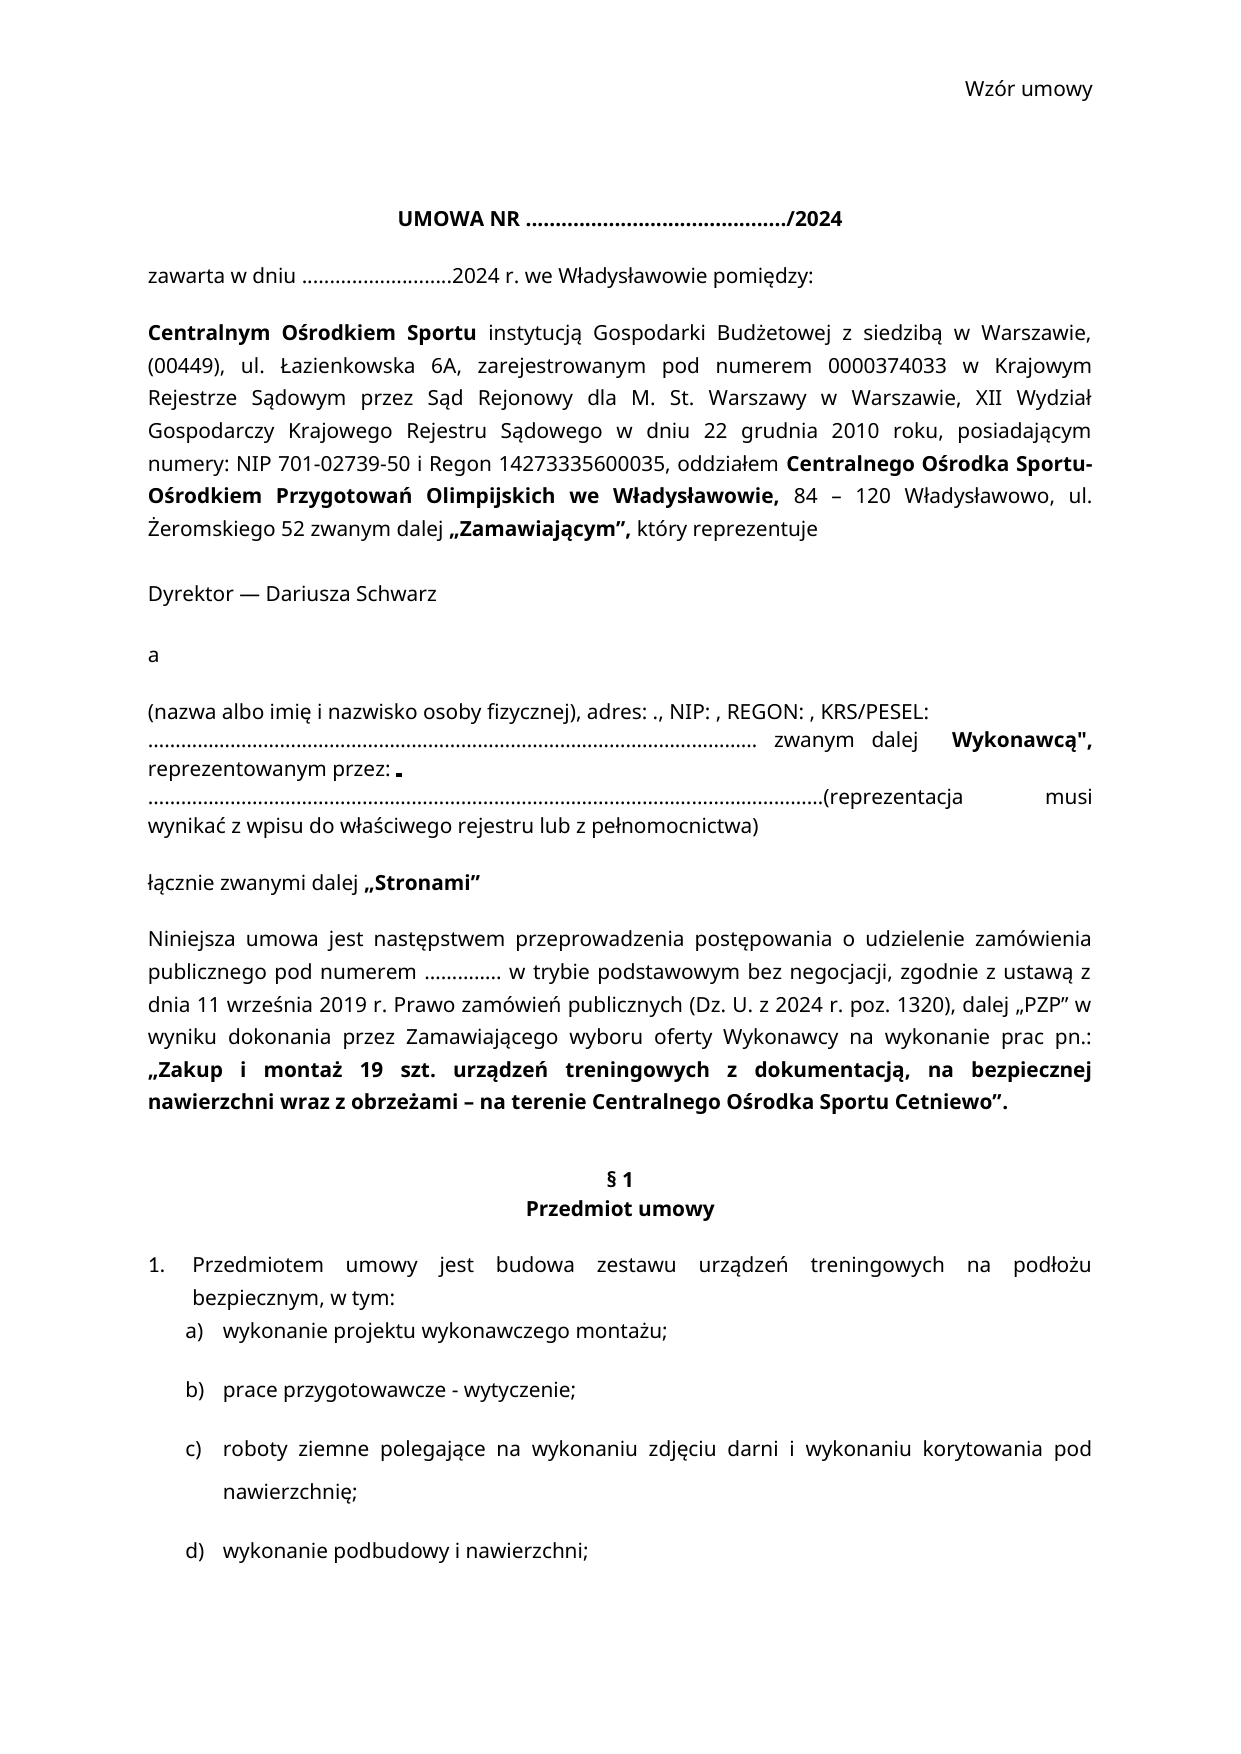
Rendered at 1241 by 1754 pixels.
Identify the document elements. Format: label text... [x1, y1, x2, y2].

text Niniejsza umowa jest następstwem przeprowadzenia postępowania o udzielenie zamówienia publicznego pod numerem ………….. w trybie podstawowym bez negocjacji, zgodnie z ustawą z dnia 11 września 2019 r. Prawo zamówień publicznych (Dz. U. z 2024 r. poz. 1320), dalej „PZP” w wyniku dokonania przez Zamawiającego wyboru oferty Wykonawcy na wykonanie prac pn.: „Zakup i montaż 19 szt. urządzeń treningowych z dokumentacją, na bezpiecznej nawierzchni wraz z obrzeżami – na terenie Centralnego Ośrodka Sportu Cetniewo”. [148, 924, 1093, 1116]
text Centralnym Ośrodkiem Sportu instytucją Gospodarki Budżetowej z siedzibą w Warszawie, (00449), ul. Łazienkowska 6A, zarejestrowanym pod numerem 0000374033 w Krajowym Rejestrze Sądowym przez Sąd Rejonowy dla M. St. Warszawy w Warszawie, XII Wydział Gospodarczy Krajowego Rejestru Sądowego w dniu 22 grudnia 2010 roku, posiadającym numery: NIP 701-02739-50 i Regon 14273335600035, oddziałem Centralnego Ośrodka Sportu-Ośrodkiem Przygotowań Olimpijskich we Władysławowie, 84 – 120 Władysławowo, ul. Żeromskiego 52 zwanym dalej „Zamawiającym”, który reprezentuje [148, 318, 1093, 542]
text ………………………………………………………………………………………………… zwanym dalej Wykonawcą", reprezentowanym przez: [148, 725, 1093, 782]
text łącznie zwanymi dalej „Stronami” [148, 868, 1093, 896]
text (nazwa albo imię i nazwisko osoby fizycznej), adres: ., NIP: , REGON: , KRS/PESEL: [148, 697, 1093, 725]
text zawarta w dniu ...........................2024 r. we Władysławowie pomiędzy: [148, 261, 1093, 290]
list wykonanie podbudowy i nawierzchni; [185, 1536, 1093, 1564]
list Przedmiotem umowy jest budowa zestawu urządzeń treningowych na podłożu bezpiecznym, w tym: [148, 1251, 1093, 1312]
list roboty ziemne polegające na wykonaniu zdjęciu darni i wykonaniu korytowania pod nawierzchnię; [185, 1434, 1093, 1505]
text Przedmiot umowy [148, 1194, 1093, 1222]
text UMOWA NR ............................................/2024 [148, 204, 1093, 233]
list wykonanie projektu wykonawczego montażu; [185, 1316, 1093, 1344]
text § 1 [148, 1165, 1093, 1194]
text Dyrektor — Dariusza Schwarz [148, 579, 1093, 607]
list prace przygotowawcze - wytyczenie; [185, 1375, 1093, 1403]
text ……………………………………………………………………………………………………………(reprezentacja musi wynikać z wpisu do właściwego rejestru lub z pełnomocnictwa) [148, 782, 1093, 839]
text a [148, 640, 1093, 668]
